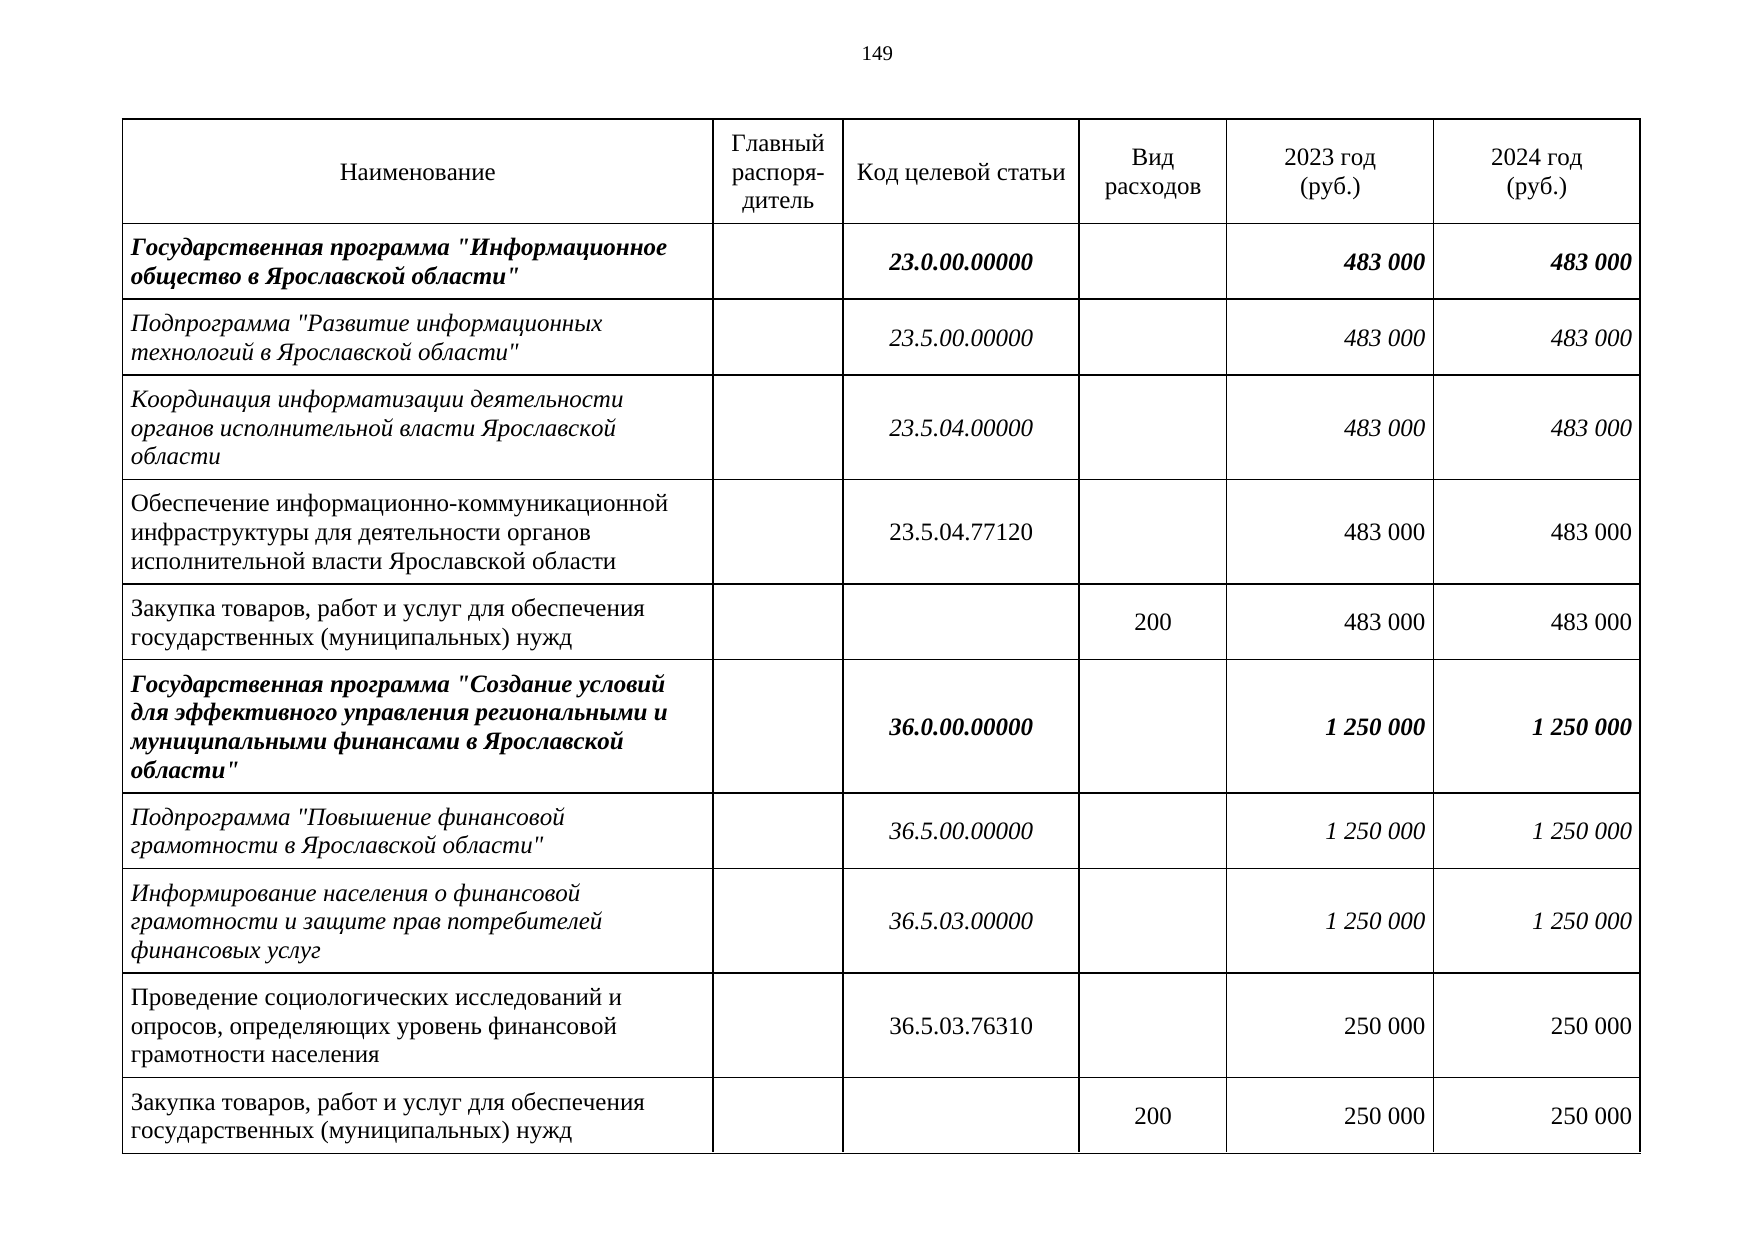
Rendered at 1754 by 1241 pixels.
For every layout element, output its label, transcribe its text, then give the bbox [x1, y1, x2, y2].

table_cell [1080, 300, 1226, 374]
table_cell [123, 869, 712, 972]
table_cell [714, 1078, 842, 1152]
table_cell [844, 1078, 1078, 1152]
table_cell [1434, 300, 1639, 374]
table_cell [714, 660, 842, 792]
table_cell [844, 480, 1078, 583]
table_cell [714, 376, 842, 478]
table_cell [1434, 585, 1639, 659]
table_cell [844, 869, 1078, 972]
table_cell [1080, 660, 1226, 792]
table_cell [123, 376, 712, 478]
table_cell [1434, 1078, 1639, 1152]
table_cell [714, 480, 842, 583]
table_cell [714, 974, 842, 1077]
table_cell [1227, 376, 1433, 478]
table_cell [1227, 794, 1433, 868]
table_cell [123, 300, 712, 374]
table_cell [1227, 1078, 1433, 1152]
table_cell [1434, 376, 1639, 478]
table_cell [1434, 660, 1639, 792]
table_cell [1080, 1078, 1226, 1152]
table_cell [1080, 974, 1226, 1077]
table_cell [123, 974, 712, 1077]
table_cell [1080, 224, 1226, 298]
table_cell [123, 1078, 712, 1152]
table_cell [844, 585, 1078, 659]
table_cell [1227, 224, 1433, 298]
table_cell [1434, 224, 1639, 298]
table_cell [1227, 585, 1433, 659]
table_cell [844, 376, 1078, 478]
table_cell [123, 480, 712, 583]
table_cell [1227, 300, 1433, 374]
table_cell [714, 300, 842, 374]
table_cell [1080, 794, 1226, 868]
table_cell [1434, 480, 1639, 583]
table_header Главный распоря-дитель [714, 120, 842, 223]
table_header 2023 год (руб.) [1227, 120, 1433, 223]
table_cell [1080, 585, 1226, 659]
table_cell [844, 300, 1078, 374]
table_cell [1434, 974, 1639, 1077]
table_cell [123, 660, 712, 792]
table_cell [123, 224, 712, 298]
table_header Наименование [123, 120, 712, 223]
table_header 2024 год (руб.) [1434, 120, 1639, 223]
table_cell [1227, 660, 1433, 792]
table_header Вид расходов [1080, 120, 1226, 223]
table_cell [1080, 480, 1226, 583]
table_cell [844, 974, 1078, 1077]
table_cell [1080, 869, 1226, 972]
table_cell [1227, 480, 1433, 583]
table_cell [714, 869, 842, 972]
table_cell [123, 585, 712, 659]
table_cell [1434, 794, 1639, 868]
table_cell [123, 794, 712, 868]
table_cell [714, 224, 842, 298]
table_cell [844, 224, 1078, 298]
table_header Код целевой статьи [844, 120, 1078, 223]
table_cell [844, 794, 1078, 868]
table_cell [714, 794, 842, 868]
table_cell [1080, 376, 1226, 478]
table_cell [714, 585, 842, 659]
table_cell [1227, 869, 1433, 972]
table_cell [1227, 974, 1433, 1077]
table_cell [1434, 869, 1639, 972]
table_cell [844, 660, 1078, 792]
